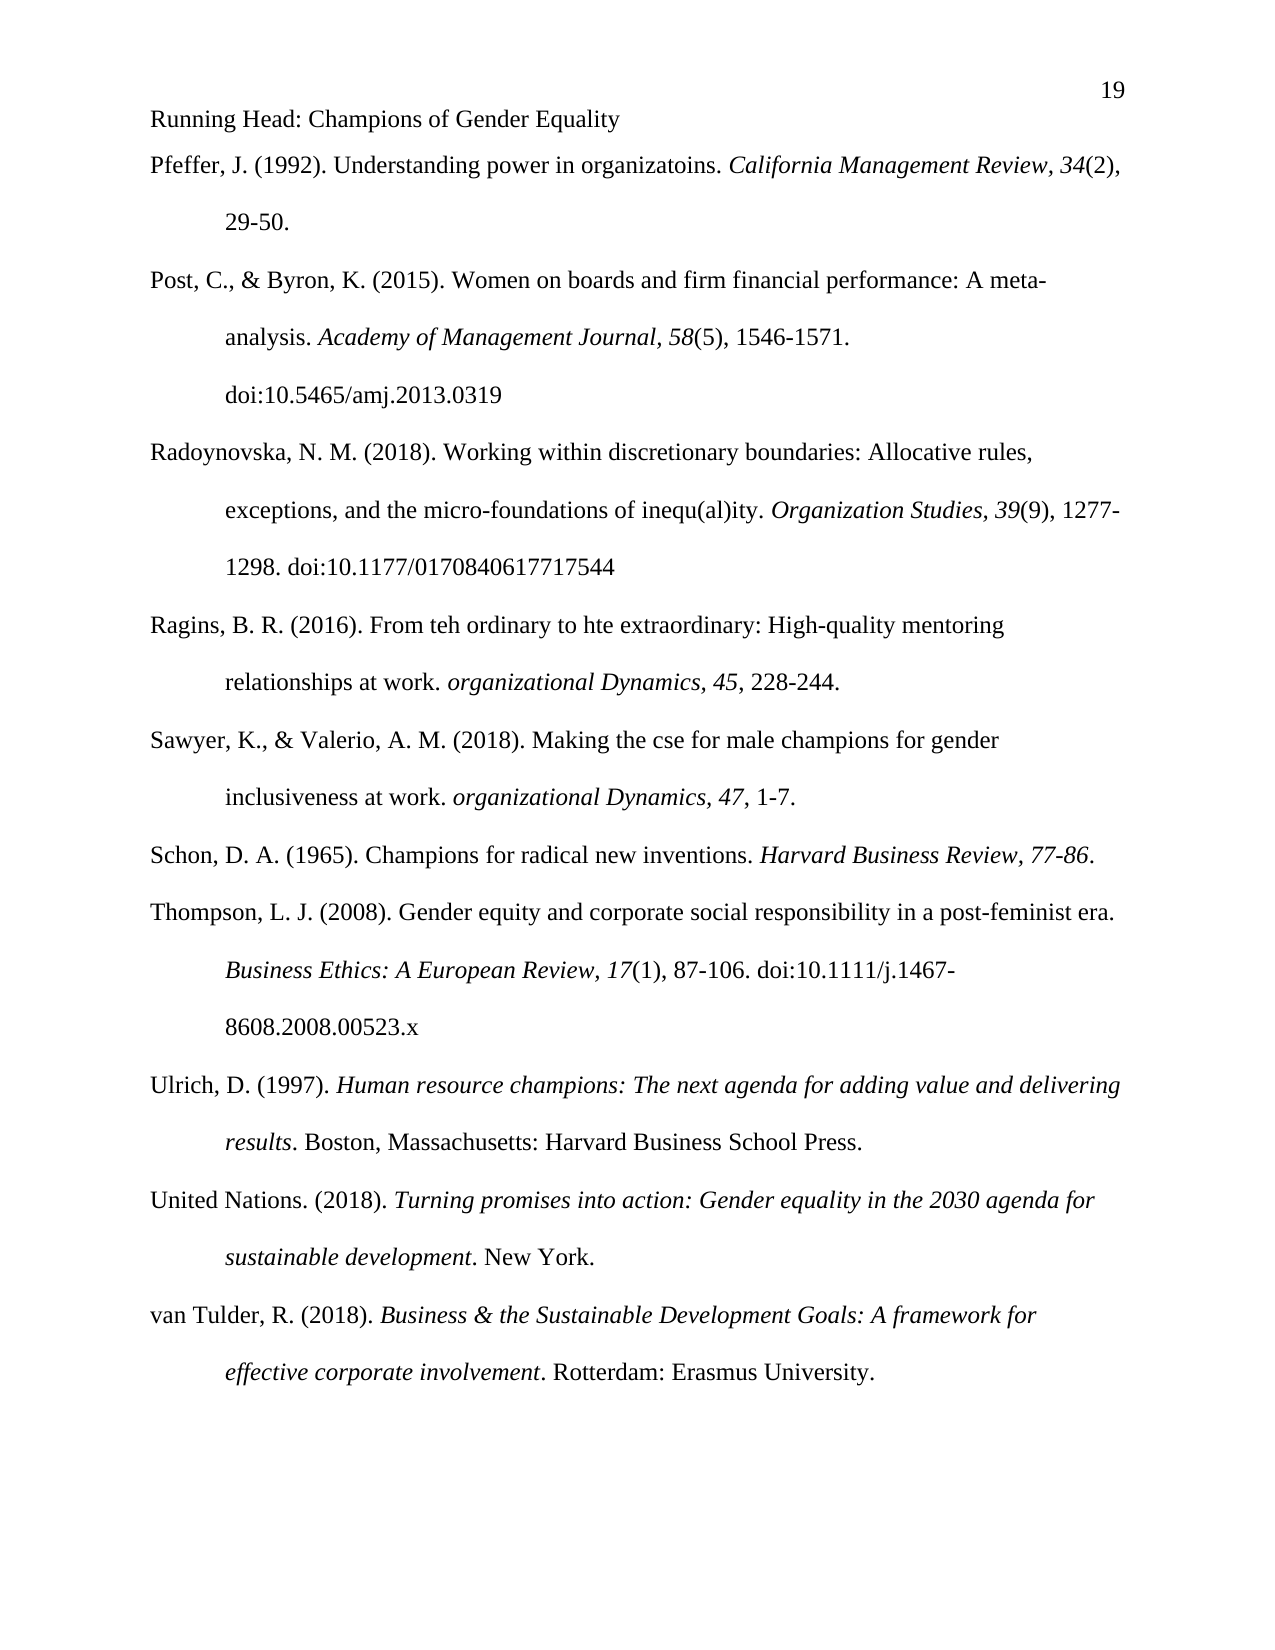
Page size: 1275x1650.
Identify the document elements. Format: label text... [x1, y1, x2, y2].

text Schon, D. A. (1965). Champions for radical new inventions. Harvard Business Review, 77-86. [150, 840, 1125, 869]
text Radoynovska, N. M. (2018). Working within discretionary boundaries: Allocative rules, exceptions, and the micro-foundations of inequ(al)ity. Organization Studies, 39(9), 1277-1298. doi:10.1177/0170840617717544 [150, 437, 1125, 581]
text Ragins, B. R. (2016). From teh ordinary to hte extraordinary: High-quality mentoring relationships at work. organizational Dynamics, 45, 228-244. [150, 610, 1125, 696]
text Ulrich, D. (1997). Human resource champions: The next agenda for adding value and delivering results. Boston, Massachusetts: Harvard Business School Press. [150, 1070, 1125, 1156]
text Pfeffer, J. (1992). Understanding power in organizatoins. California Management Review, 34(2), 29-50. [150, 150, 1125, 236]
text Thompson, L. J. (2008). Gender equity and corporate social responsibility in a post-feminist era. Business Ethics: A European Review, 17(1), 87-106. doi:10.1111/j.1467-8608.2008.00523.x [150, 897, 1125, 1041]
text Sawyer, K., & Valerio, A. M. (2018). Making the cse for male champions for gender inclusiveness at work. organizational Dynamics, 47, 1-7. [150, 725, 1125, 811]
text Post, C., & Byron, K. (2015). Women on boards and firm financial performance: A meta-analysis. Academy of Management Journal, 58(5), 1546-1571. doi:10.5465/amj.2013.0319 [150, 265, 1125, 409]
text United Nations. (2018). Turning promises into action: Gender equality in the 2030 agenda for sustainable development. New York. [150, 1185, 1125, 1271]
text van Tulder, R. (2018). Business & the Sustainable Development Goals: A framework for effective corporate involvement. Rotterdam: Erasmus University. [150, 1300, 1125, 1386]
